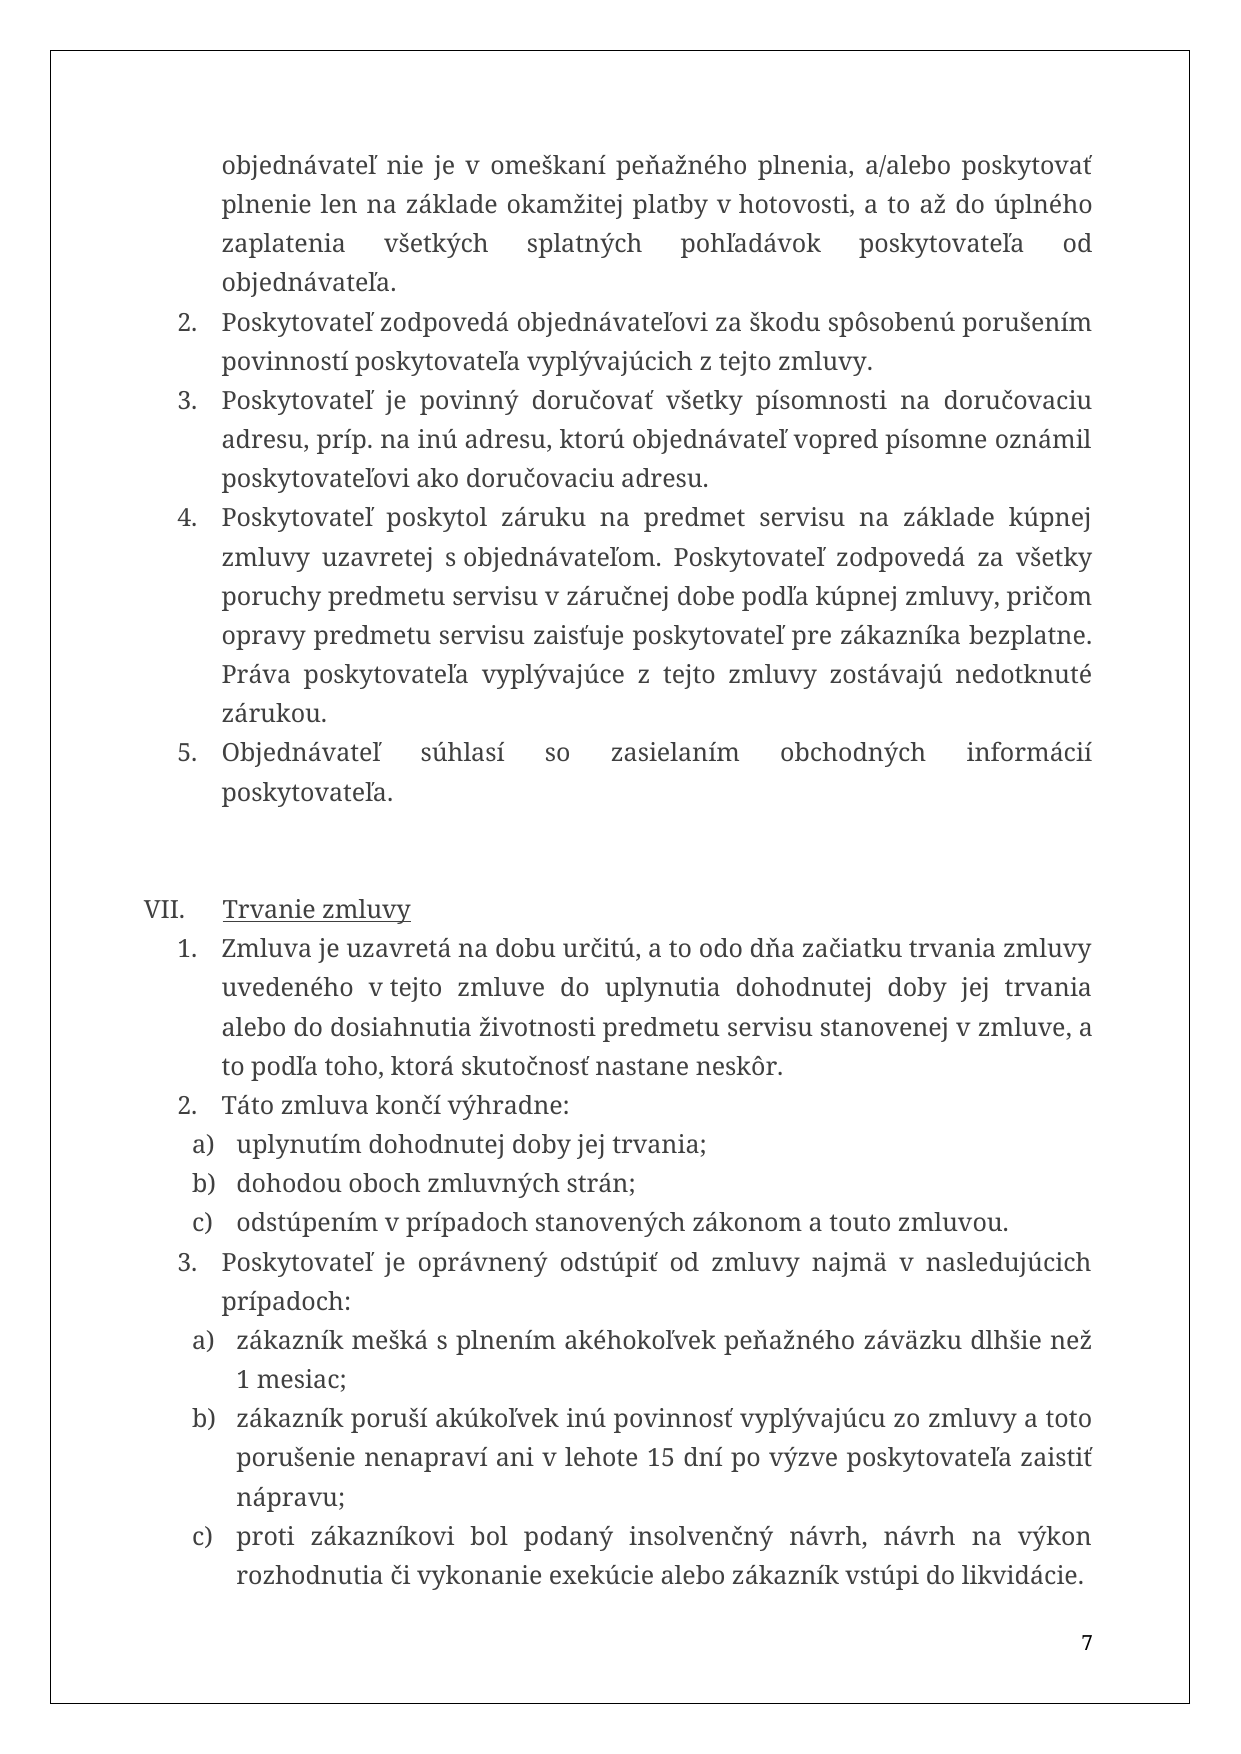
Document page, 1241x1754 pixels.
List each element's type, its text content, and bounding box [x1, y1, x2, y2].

list Objednávateľ súhlasí so zasielaním obchodných informácií poskytovateľa. [177, 735, 1093, 808]
list Poskytovateľ zodpovedá objednávateľovi za škodu spôsobenú porušením povinností poskytovateľa vyplývajúcich z tejto zmluvy. [177, 304, 1093, 377]
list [177, 148, 1093, 299]
list zákazník mešká s plnením akéhokoľvek peňažného záväzku dlhšie než 1 mesiac; [192, 1323, 1093, 1396]
list Trvanie zmluvy [185, 892, 1093, 926]
list dohodou oboch zmluvných strán; [192, 1166, 1093, 1200]
list Poskytovateľ je povinný doručovať všetky písomnosti na doručovaciu adresu, príp. na inú adresu, ktorú objednávateľ vopred písomne oznámil poskytovateľovi ako doručovaciu adresu. [177, 383, 1093, 495]
list proti zákazníkovi bol podaný insolvenčný návrh, návrh na výkon rozhodnutia či vykonanie exekúcie alebo zákazník vstúpi do likvidácie. [192, 1518, 1093, 1592]
list Poskytovateľ je oprávnený odstúpiť od zmluvy najmä v nasledujúcich prípadoch: [177, 1244, 1093, 1317]
list Táto zmluva končí výhradne: [177, 1088, 1093, 1122]
list odstúpením v prípadoch stanovených zákonom a touto zmluvou. [192, 1205, 1093, 1239]
list Poskytovateľ poskytol záruku na predmet servisu na základe kúpnej zmluvy uzavretej s objednávateľom. Poskytovateľ zodpovedá za všetky poruchy predmetu servisu v záručnej dobe podľa kúpnej zmluvy, pričom opravy predmetu servisu zaisťuje poskytovateľ pre zákazníka bezplatne. Práva poskytovateľa vyplývajúce z tejto zmluvy zostávajú nedotknuté zárukou. [177, 500, 1093, 730]
list uplynutím dohodnutej doby jej trvania; [192, 1127, 1093, 1161]
list Zmluva je uzavretá na dobu určitú, a to odo dňa začiatku trvania zmluvy uvedeného v tejto zmluve do uplynutia dohodnutej doby jej trvania alebo do dosiahnutia životnosti predmetu servisu stanovenej v zmluve, a to podľa toho, ktorá skutočnosť nastane neskôr. [177, 931, 1093, 1082]
list zákazník poruší akúkoľvek inú povinnosť vyplývajúcu zo zmluvy a toto porušenie nenapraví ani v lehote 15 dní po výzve poskytovateľa zaistiť nápravu; [192, 1401, 1093, 1513]
